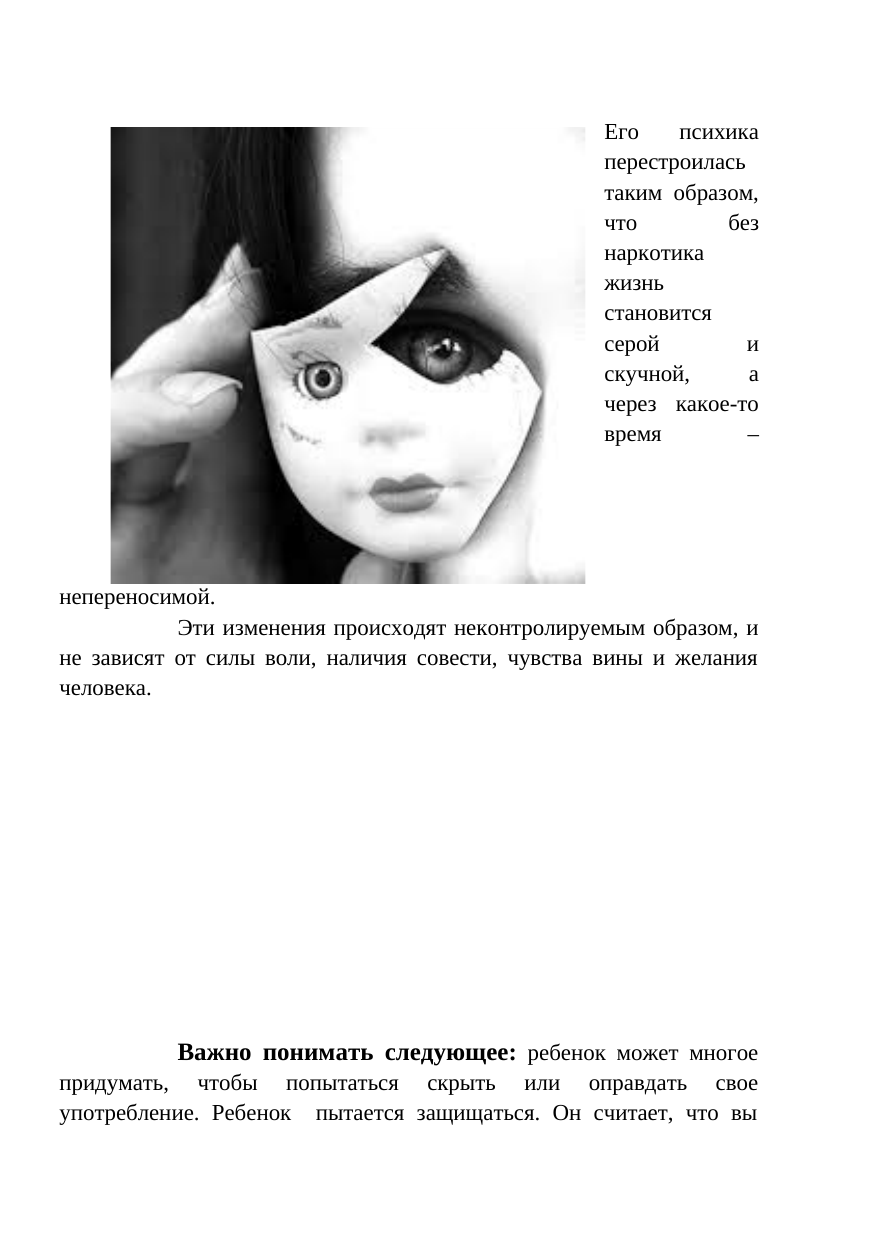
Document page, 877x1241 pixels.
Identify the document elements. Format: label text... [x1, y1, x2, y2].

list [59, 1037, 759, 1126]
list Эти изменения происходят неконтролируемым образом, и не зависят от силы воли, наличия совести, чувства вины и желания человека. [59, 614, 759, 700]
picture [110, 127, 586, 584]
